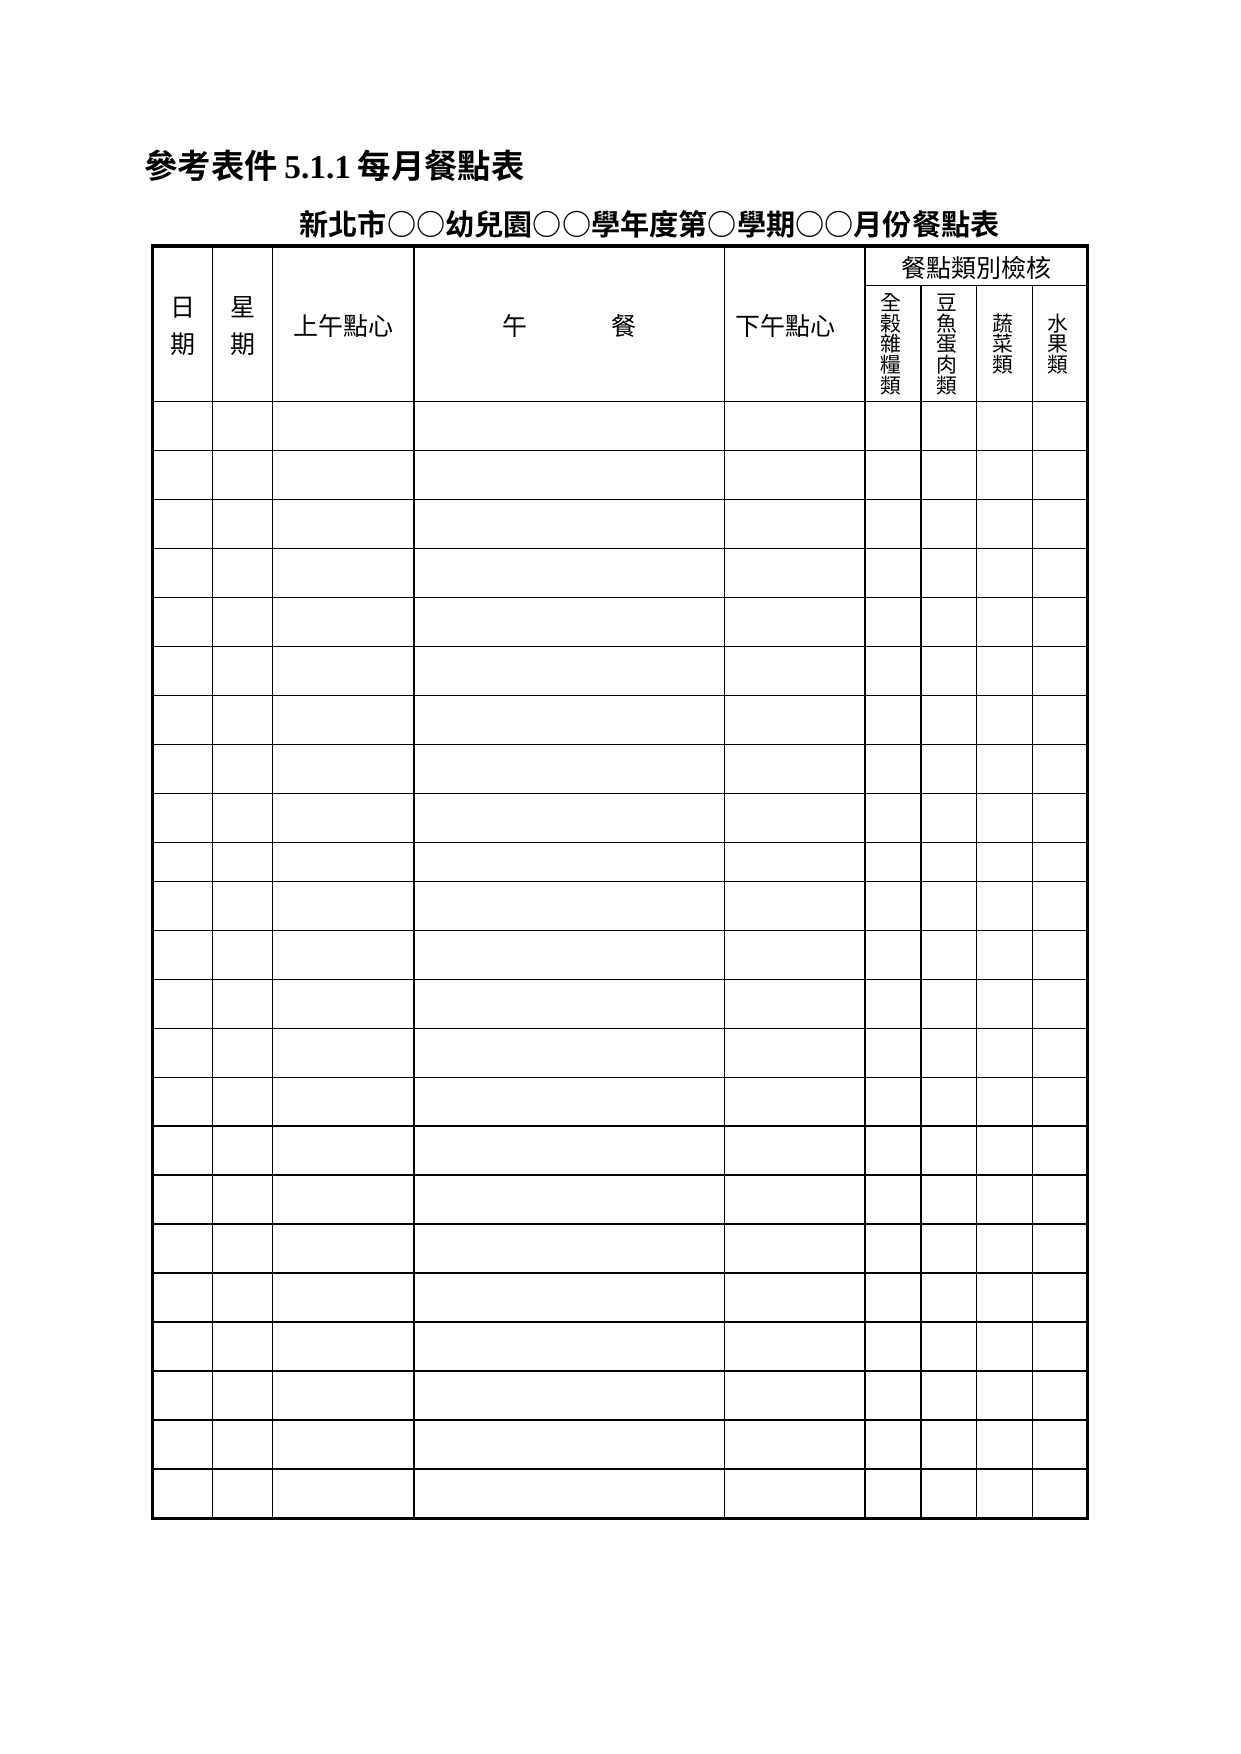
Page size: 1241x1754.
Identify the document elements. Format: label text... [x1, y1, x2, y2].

table_cell [273, 882, 413, 929]
table_cell [866, 696, 920, 743]
table_cell [415, 696, 724, 743]
table_cell [977, 980, 1032, 1027]
table_cell [725, 451, 864, 499]
table_cell [154, 549, 212, 597]
table_cell [1033, 1323, 1086, 1370]
table_cell [922, 794, 976, 841]
table_cell [725, 1127, 864, 1174]
table_cell [725, 745, 864, 792]
table_cell [273, 1127, 413, 1174]
table_cell [273, 500, 413, 548]
table_cell [866, 402, 920, 450]
table_cell [1033, 1225, 1086, 1272]
table_cell [415, 1323, 724, 1370]
table_cell [273, 794, 413, 841]
table_cell [922, 1421, 976, 1468]
table_cell [922, 1225, 976, 1272]
table_cell [725, 794, 864, 841]
table_cell [415, 1127, 724, 1174]
table_cell [866, 1225, 920, 1272]
table_cell [922, 1029, 976, 1076]
table_cell [273, 1029, 413, 1076]
table_cell [154, 1176, 212, 1223]
table_cell [866, 500, 920, 548]
table_cell [725, 1078, 864, 1125]
table_cell [213, 843, 272, 881]
table_cell [866, 1470, 920, 1517]
table_cell [1033, 402, 1086, 450]
table_cell [273, 647, 413, 694]
table_cell [154, 696, 212, 743]
table_cell [415, 402, 724, 450]
table_cell [922, 882, 976, 929]
table_cell [866, 1421, 920, 1468]
table_cell [725, 500, 864, 548]
table_cell [1033, 843, 1086, 881]
table_cell [922, 931, 976, 978]
table_header 日期 [154, 248, 212, 401]
table_cell [1033, 696, 1086, 743]
table_cell [866, 882, 920, 929]
table_cell [866, 451, 920, 499]
table_cell [1033, 882, 1086, 929]
table_cell [977, 1078, 1032, 1125]
table_cell [213, 1127, 272, 1174]
table_cell [977, 1323, 1032, 1370]
table_cell [1033, 598, 1086, 646]
table_cell [725, 843, 864, 881]
table_cell [213, 745, 272, 792]
table_cell 蔬菜類 [977, 286, 1032, 401]
table_cell [725, 1470, 864, 1517]
table_cell [213, 1078, 272, 1125]
table_cell [977, 1421, 1032, 1468]
table_cell [977, 745, 1032, 792]
table_cell [154, 598, 212, 646]
table_cell [1033, 980, 1086, 1027]
table_cell [725, 696, 864, 743]
table_cell [154, 1225, 212, 1272]
table_cell [725, 402, 864, 450]
table_cell [1033, 1421, 1086, 1468]
table_cell [866, 843, 920, 881]
table_cell [213, 794, 272, 841]
table_cell [213, 696, 272, 743]
table_cell [977, 402, 1032, 450]
table_cell [273, 696, 413, 743]
table_cell [1033, 1470, 1086, 1517]
table_cell [725, 1372, 864, 1419]
table_cell [922, 696, 976, 743]
table_cell [154, 745, 212, 792]
table_cell [866, 745, 920, 792]
table_cell [154, 402, 212, 450]
table_cell [977, 1470, 1032, 1517]
table_cell [977, 598, 1032, 646]
table_cell [213, 980, 272, 1027]
table_cell [154, 882, 212, 929]
table_cell [725, 1029, 864, 1076]
table_cell [866, 1323, 920, 1370]
table_cell [415, 598, 724, 646]
table_cell [415, 1029, 724, 1076]
table_cell [725, 1274, 864, 1321]
table_cell [725, 647, 864, 694]
table_cell [922, 1274, 976, 1321]
table_cell [922, 1470, 976, 1517]
table_cell [273, 1421, 413, 1468]
table_cell [866, 1372, 920, 1419]
table_cell [154, 500, 212, 548]
table_cell [866, 1127, 920, 1174]
table_cell [273, 598, 413, 646]
table_cell [213, 1372, 272, 1419]
table_cell [866, 931, 920, 978]
table_header 午 餐 [415, 248, 724, 401]
table_cell [273, 1323, 413, 1370]
table_cell 水果類 [1033, 286, 1086, 401]
table_cell [977, 696, 1032, 743]
table_cell [154, 794, 212, 841]
table_cell [415, 549, 724, 597]
table_cell [977, 1372, 1032, 1419]
table_cell [977, 882, 1032, 929]
table_cell [1033, 931, 1086, 978]
table_header 星期 [213, 248, 272, 401]
table_cell [213, 1323, 272, 1370]
table_cell [415, 745, 724, 792]
table_cell [977, 1274, 1032, 1321]
table_cell [1033, 451, 1086, 499]
table_cell [213, 402, 272, 450]
table_cell [977, 794, 1032, 841]
table_cell [922, 402, 976, 450]
table_cell [415, 451, 724, 499]
table_cell [415, 1176, 724, 1223]
table_cell [922, 1078, 976, 1125]
table_cell [213, 1421, 272, 1468]
table_cell [866, 1176, 920, 1223]
table_cell [273, 980, 413, 1027]
table_cell [415, 931, 724, 978]
table_cell [922, 745, 976, 792]
table_cell [725, 1323, 864, 1370]
table_cell [725, 1421, 864, 1468]
table_cell [922, 647, 976, 694]
table_cell [977, 1029, 1032, 1076]
table_cell [273, 745, 413, 792]
table_cell [415, 1225, 724, 1272]
table_cell [213, 882, 272, 929]
table_cell [415, 1078, 724, 1125]
table_cell [154, 1274, 212, 1321]
table_cell [922, 843, 976, 881]
table_cell [725, 980, 864, 1027]
table_cell [415, 843, 724, 881]
table_cell [273, 1470, 413, 1517]
table_cell [213, 451, 272, 499]
table_cell [725, 549, 864, 597]
table_cell [977, 549, 1032, 597]
table_cell [866, 1029, 920, 1076]
table_cell [1033, 1274, 1086, 1321]
table_cell [213, 1470, 272, 1517]
table_cell [213, 549, 272, 597]
table_cell [213, 500, 272, 548]
table_cell [977, 1127, 1032, 1174]
table_cell [977, 647, 1032, 694]
table_cell [1033, 745, 1086, 792]
text 參考表件5.1.1每月餐點表 [144, 127, 1092, 202]
table_cell [273, 1078, 413, 1125]
table_cell [154, 843, 212, 881]
table_cell 豆魚蛋肉類 [922, 286, 976, 401]
table_cell [273, 402, 413, 450]
table_cell [725, 1176, 864, 1223]
table_cell [922, 1372, 976, 1419]
table_cell [415, 1274, 724, 1321]
table_cell [977, 1225, 1032, 1272]
table_cell [1033, 1029, 1086, 1076]
table_cell [1033, 500, 1086, 548]
table_header 上午點心 [273, 248, 413, 401]
table_cell [922, 980, 976, 1027]
table_cell [1033, 647, 1086, 694]
table_cell [922, 1127, 976, 1174]
table_cell [922, 451, 976, 499]
table_cell [154, 451, 212, 499]
table_cell [866, 598, 920, 646]
table_cell [273, 1274, 413, 1321]
table_cell [415, 1470, 724, 1517]
table_cell [213, 598, 272, 646]
table_cell [154, 1078, 212, 1125]
text 新北市○○幼兒園○○學年度第○學期○○月份餐點表 [148, 202, 1092, 244]
table_cell [922, 598, 976, 646]
table_cell [273, 1176, 413, 1223]
table_cell [273, 1225, 413, 1272]
table_cell [273, 843, 413, 881]
table_cell [213, 1274, 272, 1321]
table_cell [415, 1421, 724, 1468]
table_cell [154, 1323, 212, 1370]
table_cell [273, 931, 413, 978]
table_cell [415, 647, 724, 694]
table_cell [154, 931, 212, 978]
table_cell [415, 794, 724, 841]
table_cell [977, 500, 1032, 548]
table_cell [154, 1127, 212, 1174]
table_cell [866, 647, 920, 694]
table_header 下午點心 [725, 248, 864, 401]
table_cell [154, 1470, 212, 1517]
table_cell [922, 500, 976, 548]
table_cell [1033, 1372, 1086, 1419]
table_cell [725, 1225, 864, 1272]
table_cell [866, 1078, 920, 1125]
table_cell [213, 1029, 272, 1076]
table_cell [273, 451, 413, 499]
table_cell [725, 598, 864, 646]
table_cell [977, 931, 1032, 978]
table_cell [725, 882, 864, 929]
table_cell [1033, 1078, 1086, 1125]
table_header 餐點類別檢核 [866, 248, 1086, 285]
table_cell [1033, 1127, 1086, 1174]
table_cell [1033, 549, 1086, 597]
table_cell [866, 794, 920, 841]
table_cell [922, 549, 976, 597]
table_cell [213, 931, 272, 978]
table_cell [922, 1323, 976, 1370]
table_cell [866, 980, 920, 1027]
table_cell [213, 1225, 272, 1272]
table_cell [415, 980, 724, 1027]
table_cell 全榖雜糧類 [866, 286, 920, 401]
table_cell [1033, 794, 1086, 841]
table_cell [213, 647, 272, 694]
table_cell [273, 1372, 413, 1419]
table_cell [415, 1372, 724, 1419]
table_cell [866, 549, 920, 597]
table_cell [154, 980, 212, 1027]
table_cell [154, 1029, 212, 1076]
table_cell [415, 500, 724, 548]
table_cell [154, 1421, 212, 1468]
table_cell [977, 451, 1032, 499]
table_cell [213, 1176, 272, 1223]
table_cell [725, 931, 864, 978]
table_cell [154, 1372, 212, 1419]
table_cell [415, 882, 724, 929]
table_cell [1033, 1176, 1086, 1223]
table_cell [977, 1176, 1032, 1223]
table_cell [922, 1176, 976, 1223]
table_cell [977, 843, 1032, 881]
table_cell [154, 647, 212, 694]
table_cell [273, 549, 413, 597]
table_cell [866, 1274, 920, 1321]
